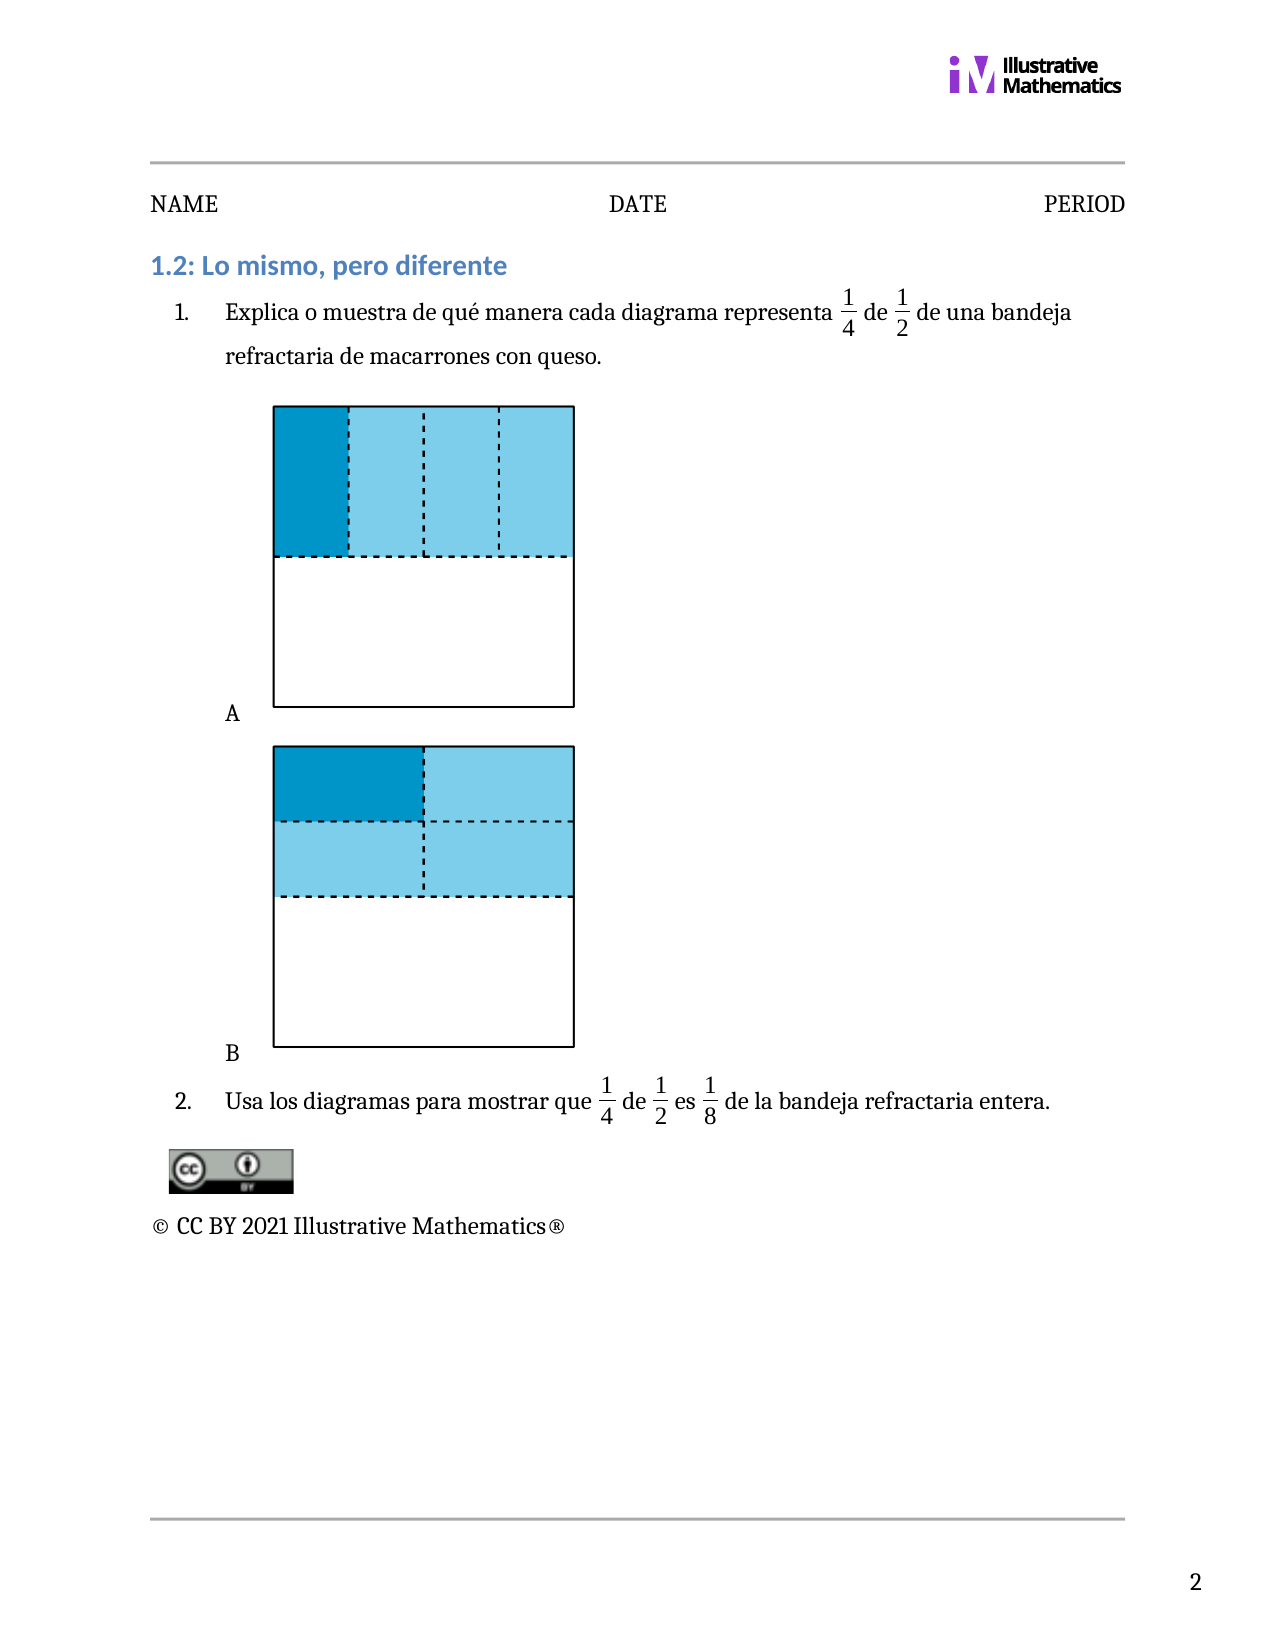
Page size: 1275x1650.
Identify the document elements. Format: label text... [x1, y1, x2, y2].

picture [949, 55, 1121, 93]
picture [258, 391, 589, 722]
text © CC BY 2021 Illustrative Mathematics® [150, 1212, 1125, 1241]
subtitle 1.2: Lo mismo, pero diferente [150, 247, 1125, 283]
picture [258, 731, 589, 1062]
list Explica o muestra de qué manera cada diagrama representa de de una bandeja refractaria de macarrones con queso. [175, 283, 1125, 371]
list Usa los diagramas para mostrar que de es de la bandeja refractaria entera. [175, 1072, 1125, 1131]
picture [168, 1149, 294, 1194]
